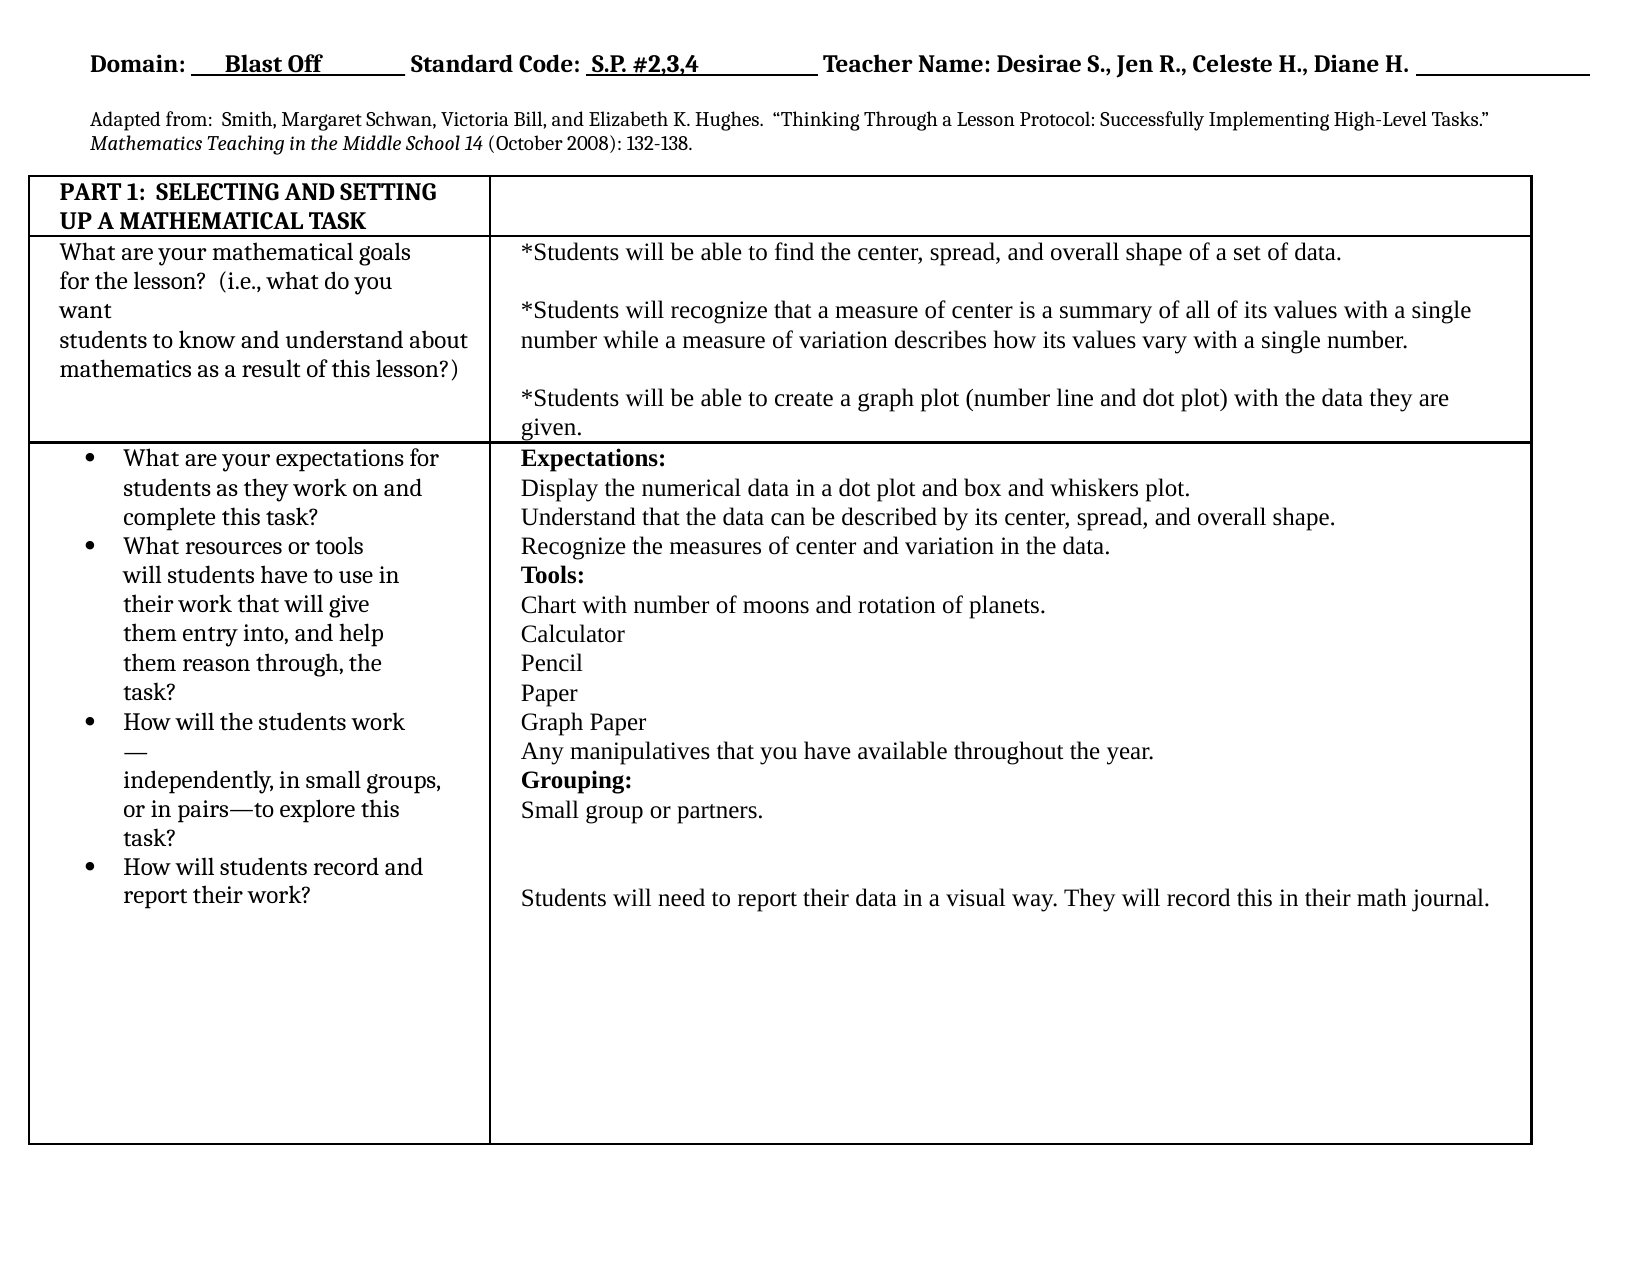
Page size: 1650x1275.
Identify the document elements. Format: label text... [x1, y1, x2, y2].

table_cell What are your mathematical goals for the lesson? (i.e., what do you want students to know and understand about mathematics as a result of this lesson?) [30, 237, 489, 441]
table_cell  What are your expectations for students as they work on and complete this task?  What resources or tools will students have to use in their work that will give them entry into, and help them reason through, the task?  How will the students work— independently, in small groups, or in pairs—to explore this task?  How will students record and report their work? [30, 444, 489, 1142]
text Domain: Blast Off Standard Code: S.P. #2,3,4 Teacher Name: Desirae S., Jen R., Celeste H., Diane H. [90, 50, 1592, 79]
table_cell *Students will be able to find the center, spread, and overall shape of a set of data. *Students will recognize that a measure of center is a summary of all of its values with a single number while a measure of variation describes how its values vary with a single number. *Students will be able to create a graph plot (number line and dot plot) with the data they are given. [491, 237, 1530, 441]
text Adapted from: Smith, Margaret Schwan, Victoria Bill, and Elizabeth K. Hughes. “Thinking Through a Lesson Protocol: Successfully Implementing High-Level Tasks.” [90, 107, 1592, 131]
table_cell Expectations: Display the numerical data in a dot plot and box and whiskers plot. Understand that the data can be described by its center, spread, and overall shape. Recognize the measures of center and variation in the data. Tools: Chart with number of moons and rotation of planets. Calculator Pencil Paper Graph Paper Any manipulatives that you have available throughout the year. Grouping: Small group or partners. Students will need to report their data in a visual way. They will record this in their math journal. [491, 444, 1530, 1142]
table_header PART 1: SELECTING AND SETTING UP A MATHEMATICAL TASK [30, 177, 489, 235]
table_header [491, 177, 1530, 235]
text Mathematics Teaching in the Middle School 14 (October 2008): 132-138. [90, 131, 1592, 155]
